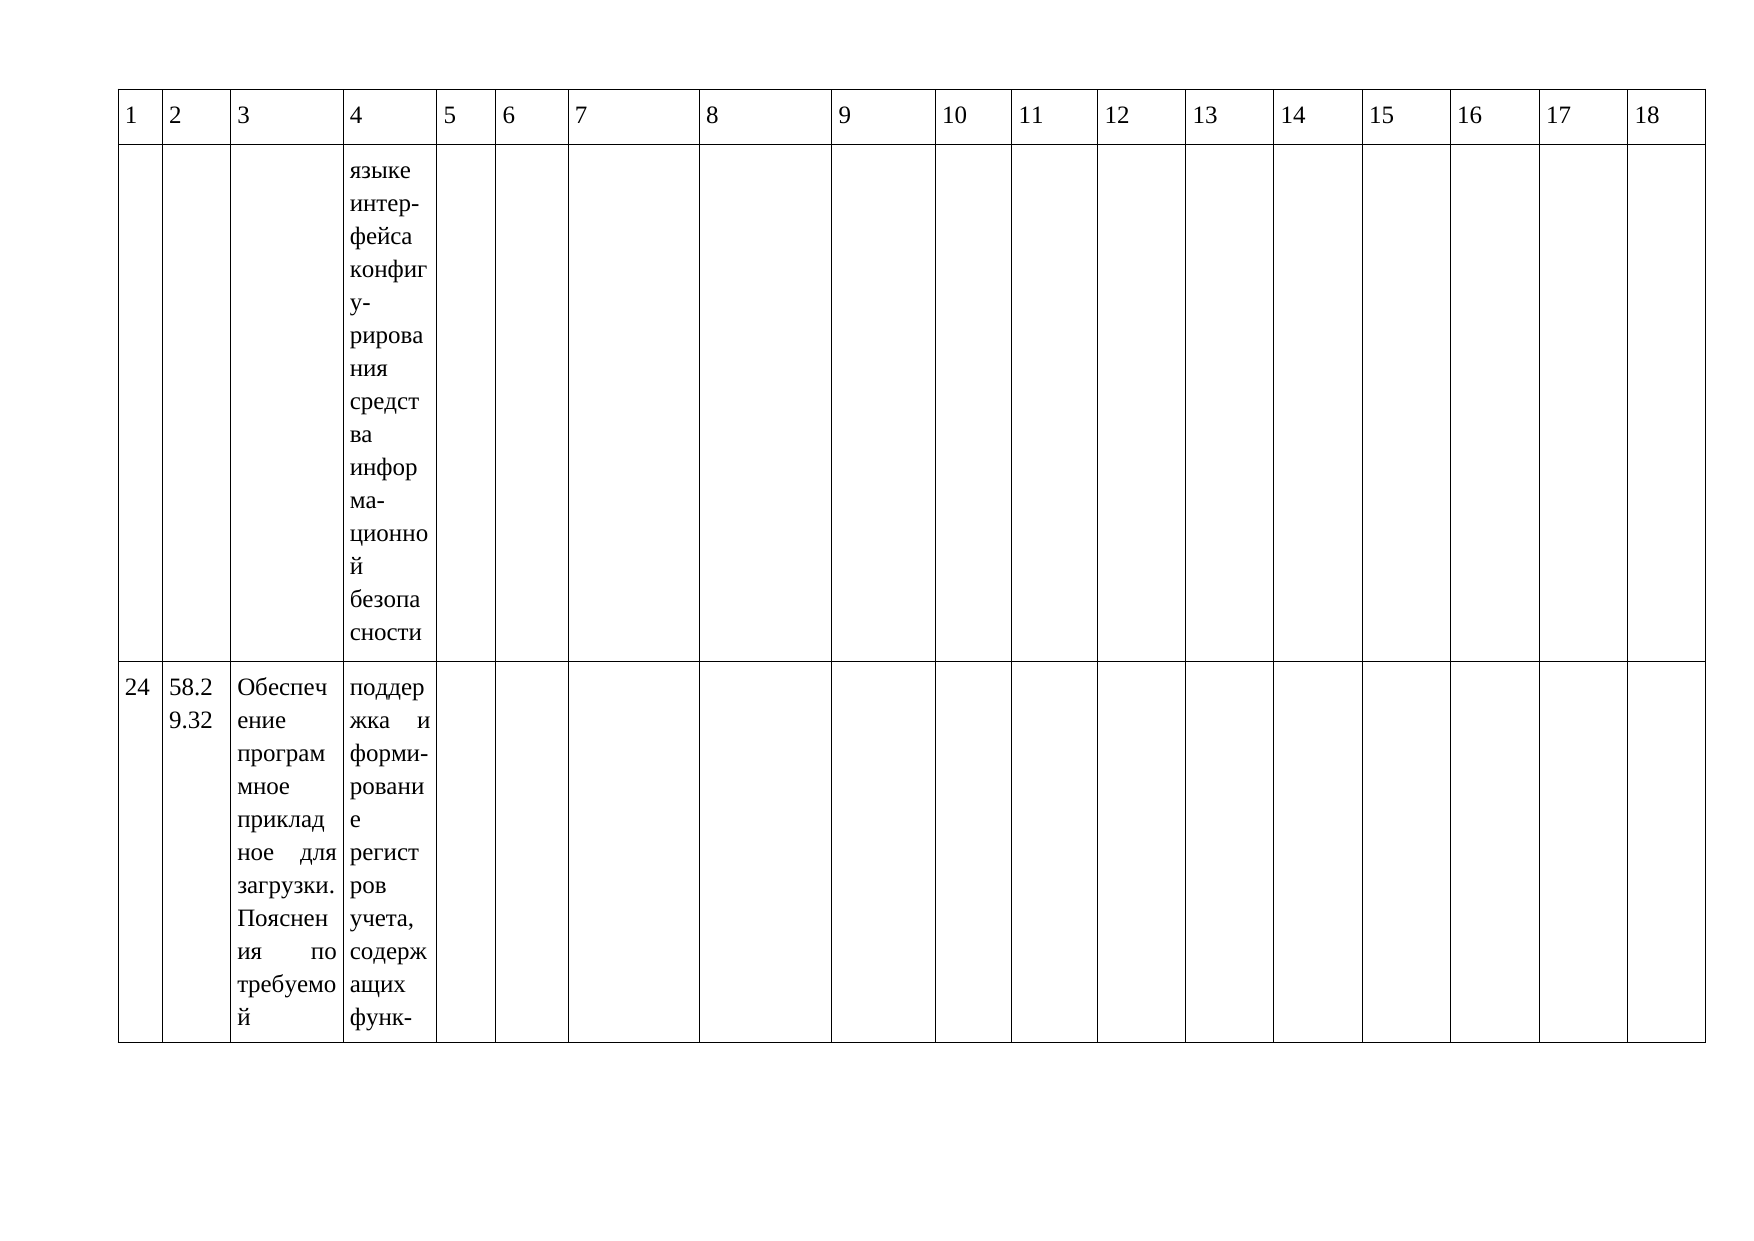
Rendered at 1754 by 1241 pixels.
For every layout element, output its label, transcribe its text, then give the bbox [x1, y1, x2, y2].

table_header 13 [1186, 90, 1273, 143]
table_cell [1628, 145, 1705, 661]
table_cell [1540, 145, 1627, 661]
table_cell 58.29.32 [163, 662, 230, 1042]
table_header 6 [496, 90, 568, 143]
table_cell [1628, 662, 1705, 1042]
table_cell 24 [119, 662, 162, 1042]
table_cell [344, 662, 436, 1042]
table_cell [1186, 145, 1273, 661]
table_cell [496, 145, 568, 661]
table_cell [437, 662, 495, 1042]
table_cell [569, 662, 699, 1042]
table_cell [1012, 662, 1097, 1042]
table_cell [1012, 145, 1097, 661]
table_cell [1363, 662, 1450, 1042]
table_header 2 [163, 90, 230, 143]
table_cell [1274, 145, 1362, 661]
table_header 12 [1098, 90, 1185, 143]
table_header 3 [231, 90, 343, 143]
table_header 16 [1451, 90, 1539, 143]
table_cell [832, 145, 935, 661]
table_cell [1451, 662, 1539, 1042]
table_cell [1540, 662, 1627, 1042]
table_cell [700, 662, 831, 1042]
table_header 8 [700, 90, 831, 143]
table_header 11 [1012, 90, 1097, 143]
table_header 4 [344, 90, 436, 143]
table_header 9 [832, 90, 935, 143]
table_header 1 [119, 90, 162, 143]
table_header 10 [936, 90, 1011, 143]
table_header 18 [1628, 90, 1705, 143]
table_cell [936, 662, 1011, 1042]
table_header 14 [1274, 90, 1362, 143]
table_cell [1186, 662, 1273, 1042]
table_header 17 [1540, 90, 1627, 143]
table_cell [496, 662, 568, 1042]
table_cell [231, 662, 343, 1042]
table_cell [936, 145, 1011, 661]
table_cell [569, 145, 699, 661]
table_cell [1098, 662, 1185, 1042]
table_cell [1098, 145, 1185, 661]
table_cell [1274, 662, 1362, 1042]
table_header 7 [569, 90, 699, 143]
table_cell [1451, 145, 1539, 661]
table_cell [1363, 145, 1450, 661]
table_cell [344, 145, 436, 661]
table_cell [832, 662, 935, 1042]
table_cell [437, 145, 495, 661]
table_header 15 [1363, 90, 1450, 143]
table_cell [700, 145, 831, 661]
table_header 5 [437, 90, 495, 143]
